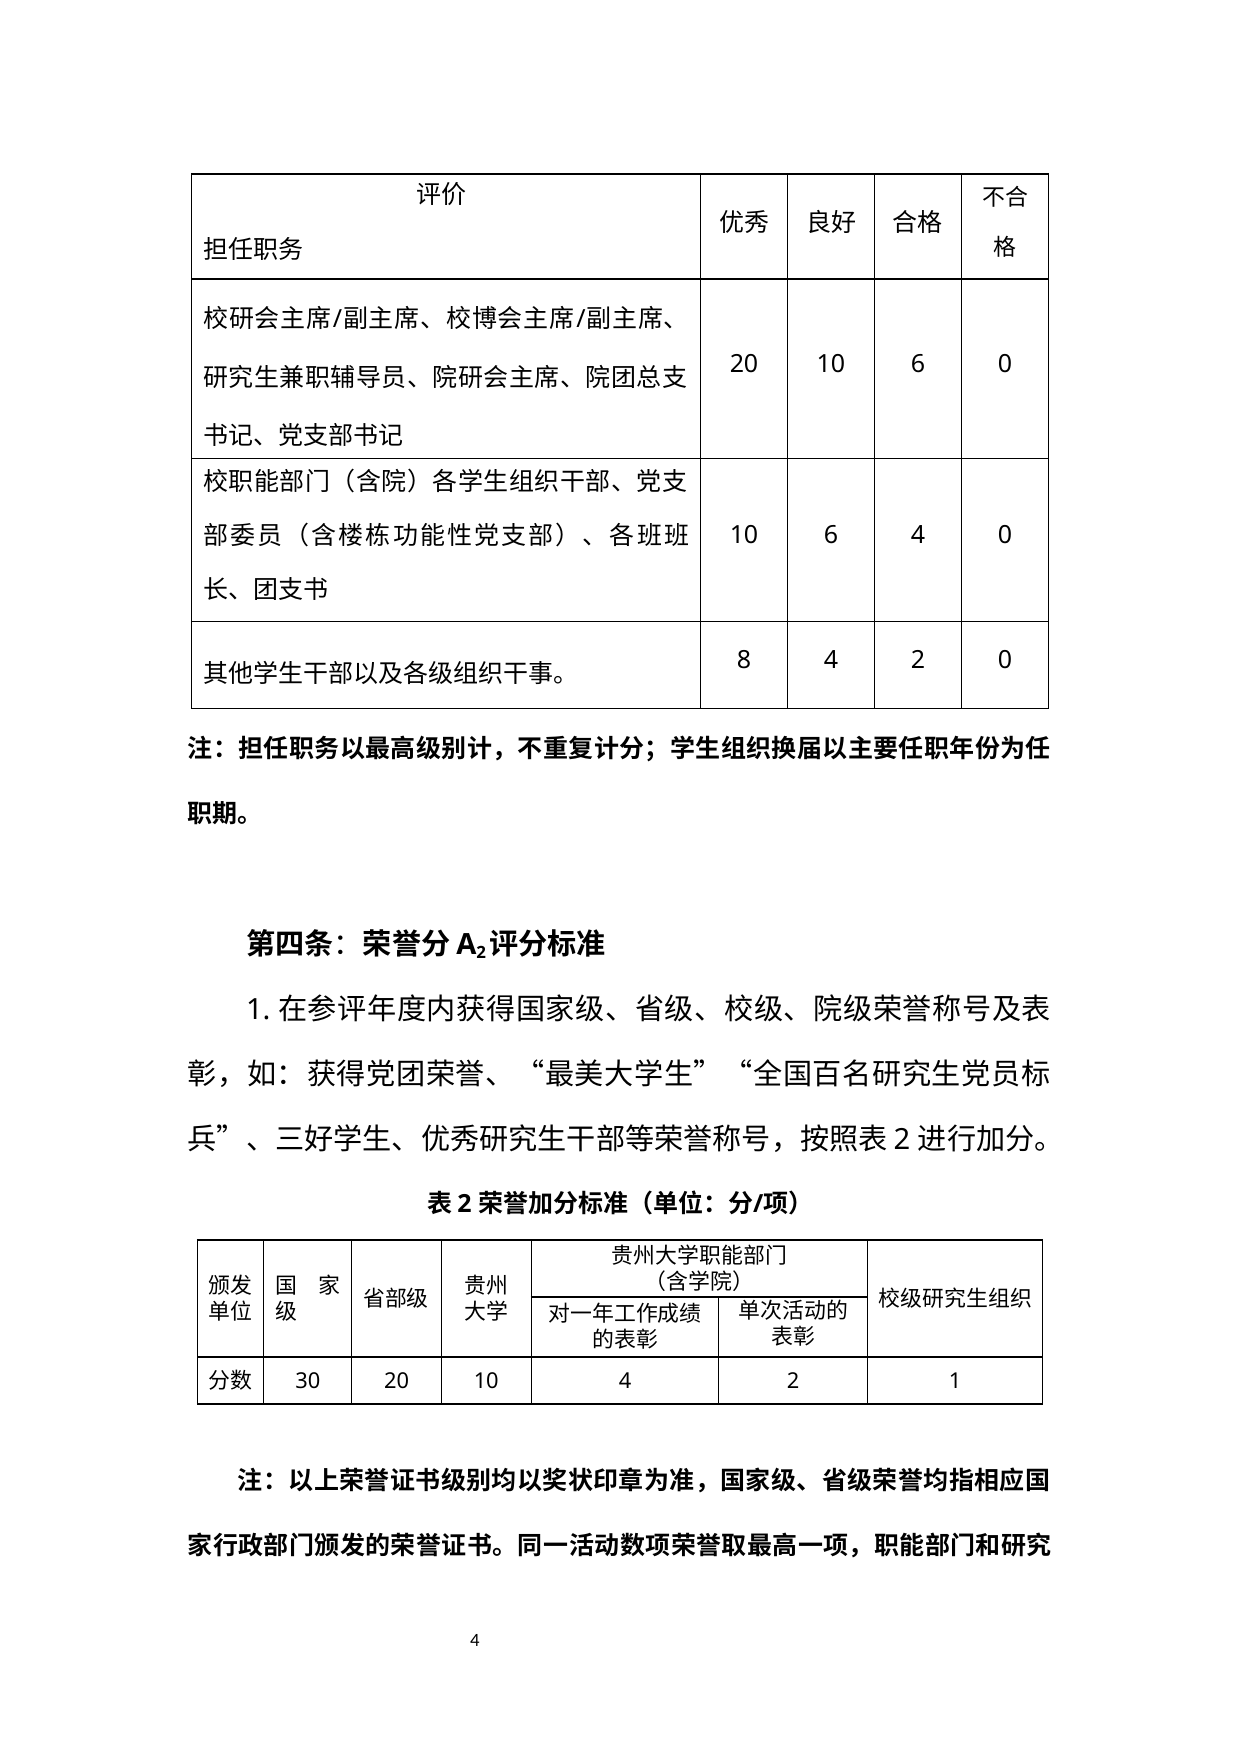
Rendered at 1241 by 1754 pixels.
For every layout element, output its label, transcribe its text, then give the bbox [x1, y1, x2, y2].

table_cell 30 [264, 1358, 351, 1403]
table_header 颁发 单位 [198, 1241, 263, 1356]
table_cell 6 [875, 280, 961, 458]
table_cell 2 [719, 1358, 867, 1403]
table_cell 10 [442, 1358, 531, 1403]
table_header 贵州 大学 [442, 1241, 531, 1356]
table_cell 4 [532, 1358, 718, 1403]
table_cell 20 [352, 1358, 441, 1403]
table_cell 其他学生干部以及各级组织干事。 [192, 622, 700, 708]
table_cell 8 [701, 622, 787, 708]
table_header 合格 [875, 175, 961, 278]
table_header 国家级 [264, 1241, 351, 1356]
table_cell 10 [788, 280, 874, 458]
table_cell 校职能部门（含院）各学生组织干部、党支部委员（含楼栋功能性党支部）、各班班长、团支书 [192, 459, 700, 621]
list 在参评年度内获得国家级、省级、校级、院级荣誉称号及表彰，如：获得党团荣誉、“最美大学生”“全国百名研究生党员标兵”、三好学生、优秀研究生干部等荣誉称号，按照表2 进行加分。 [187, 974, 1053, 1169]
table_header 优秀 [701, 175, 787, 278]
table_cell 校研会主席/副主席、校博会主席/副主席、研究生兼职辅导员、院研会主席、院团总支书记、党支部书记 [192, 280, 700, 458]
table_header 贵州大学职能部门 （含学院） [532, 1241, 867, 1296]
table_cell 0 [962, 622, 1048, 708]
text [187, 1251, 1053, 1576]
text 注：担任职务以最高级别计，不重复计分；学生组织换届以主要任职年份为任职期。 [187, 162, 1053, 844]
table_cell 1 [868, 1358, 1042, 1403]
table_cell 10 [701, 459, 787, 621]
table_header 良好 [788, 175, 874, 278]
table_cell 4 [788, 622, 874, 708]
table_cell 单次活动的 表彰 [719, 1298, 867, 1356]
table_cell 0 [962, 280, 1048, 458]
table_cell 4 [875, 459, 961, 621]
text 表2 荣誉加分标准（单位：分/项） [187, 1169, 1053, 1234]
table_header 校级研究生组织 [868, 1241, 1042, 1356]
table_header 省部级 [352, 1241, 441, 1356]
table_cell 6 [788, 459, 874, 621]
table_header 评价 担任职务 [192, 175, 700, 278]
table_header 不合格 [962, 175, 1048, 278]
table_cell 0 [962, 459, 1048, 621]
table_cell 20 [701, 280, 787, 458]
table_cell 对一年工作成绩的表彰 [532, 1298, 718, 1356]
text 第四条：荣誉分A2评分标准 [187, 909, 1053, 974]
table_cell 分数 [198, 1358, 263, 1403]
table_cell 2 [875, 622, 961, 708]
